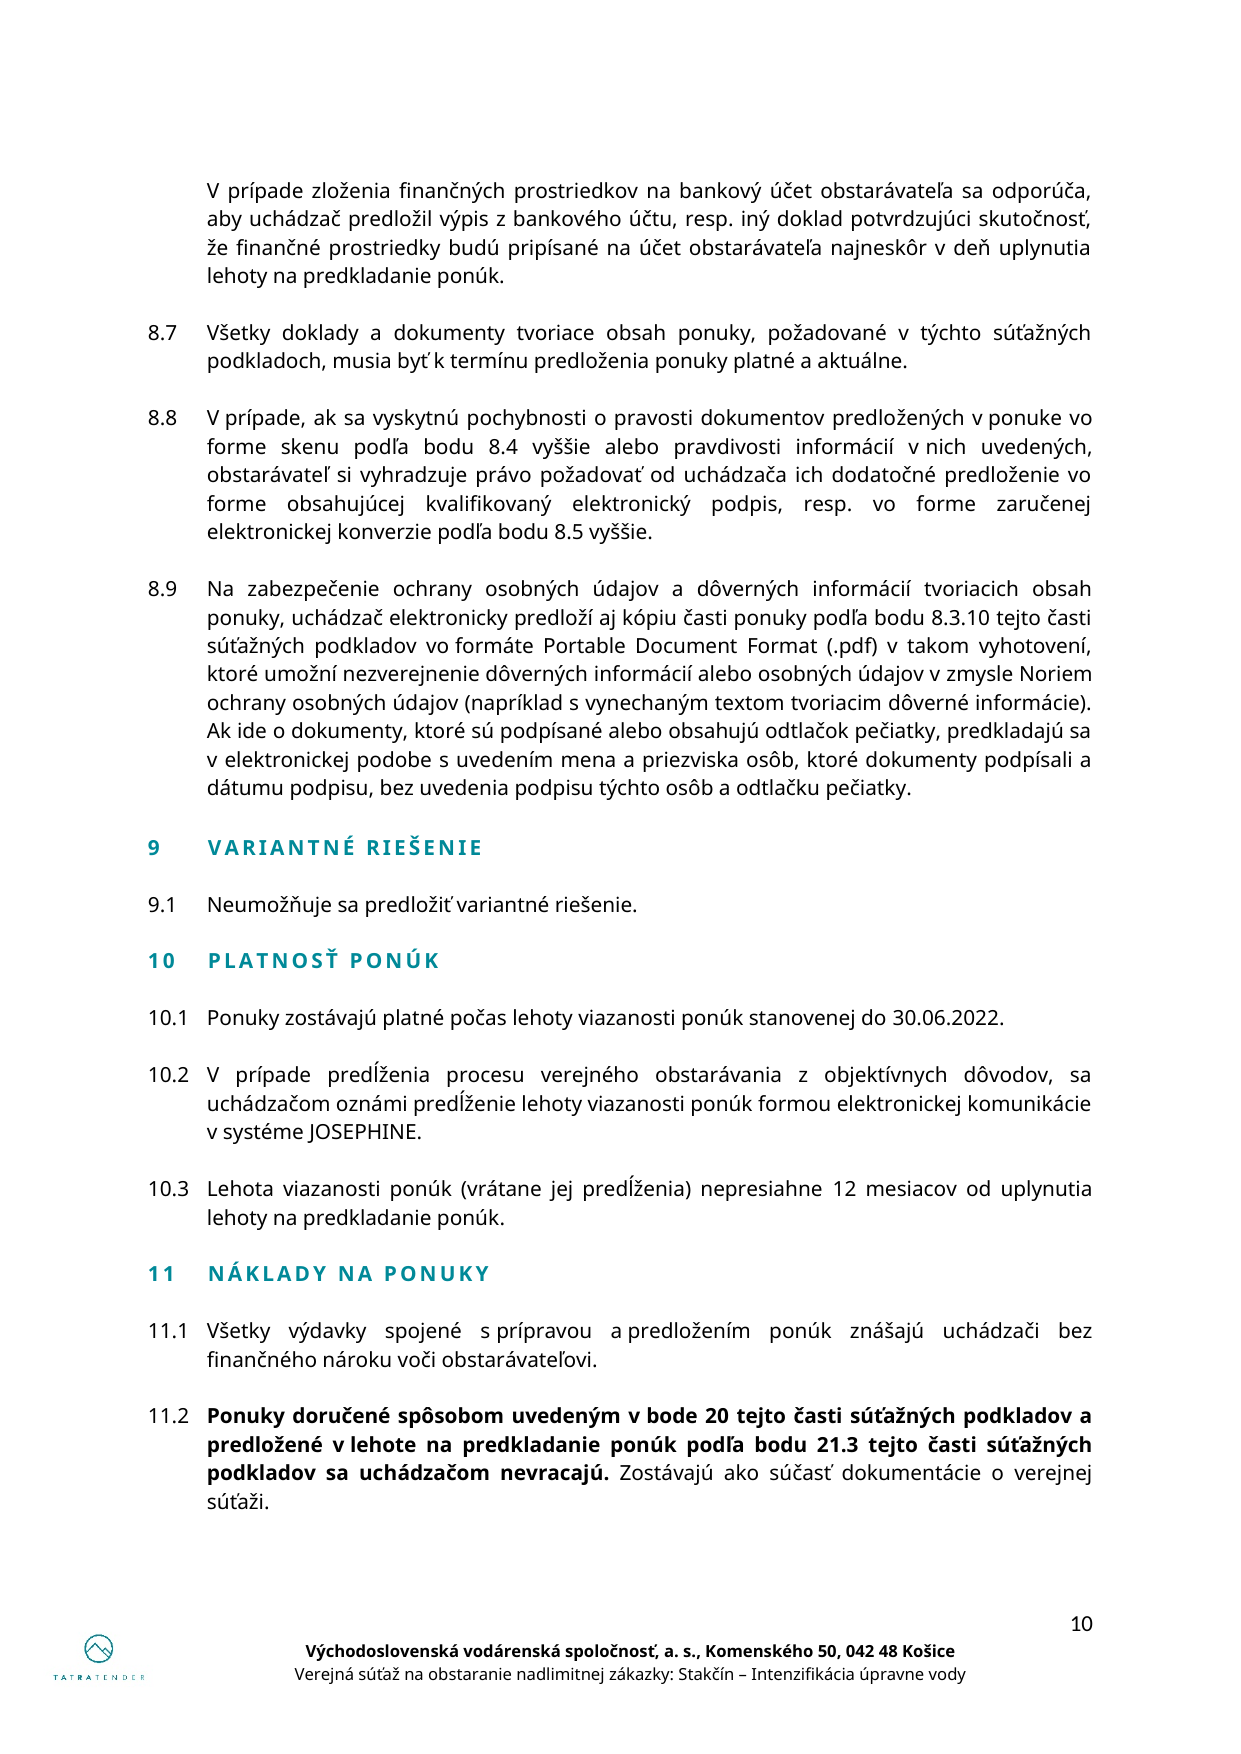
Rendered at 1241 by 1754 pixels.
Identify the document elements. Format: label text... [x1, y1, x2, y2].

subtitle Neumožňuje sa predložiť variantné riešenie. [148, 890, 1093, 918]
subtitle Ponuky doručené spôsobom uvedeným v bode 20 tejto časti súťažných podkladov a predložené v lehote na predkladanie ponúk podľa bodu 21.3 tejto časti súťažných podkladov sa uchádzačom nevracajú. Zostávajú ako súčasť dokumentácie o verejnej súťaži. [148, 1402, 1093, 1515]
subtitle Všetky výdavky spojené s prípravou a predložením ponúk znášajú uchádzači bez finančného nároku voči obstarávateľovi. [148, 1316, 1093, 1373]
subtitle Na zabezpečenie ochrany osobných údajov a dôverných informácií tvoriacich obsah ponuky, uchádzač elektronicky predloží aj kópiu časti ponuky podľa bodu 8.3.10 tejto časti súťažných podkladov vo formáte Portable Document Format (.pdf) v takom vyhotovení, ktoré umožní nezverejnenie dôverných informácií alebo osobných údajov v zmysle Noriem ochrany osobných údajov (napríklad s vynechaným textom tvoriacim dôverné informácie). Ak ide o dokumenty, ktoré sú podpísané alebo obsahujú odtlačok pečiatky, predkladajú sa v elektronickej podobe s uvedením mena a priezviska osôb, ktoré dokumenty podpísali a dátumu podpisu, bez uvedenia podpisu týchto osôb a odtlačku pečiatky. [148, 574, 1093, 802]
text Variantné riešenie [148, 833, 1093, 861]
subtitle V prípade zloženia finančných prostriedkov na bankový účet obstarávateľa sa odporúča, aby uchádzač predložil výpis z bankového účtu, resp. iný doklad potvrdzujúci skutočnosť, že finančné prostriedky budú pripísané na účet obstarávateľa najneskôr v deň uplynutia lehoty na predkladanie ponúk. [207, 176, 1093, 290]
text Platnosť ponúk [148, 947, 1093, 975]
subtitle V prípade, ak sa vyskytnú pochybnosti o pravosti dokumentov predložených v ponuke vo forme skenu podľa bodu 8.4 vyššie alebo pravdivosti informácií v nich uvedených, obstarávateľ si vyhradzuje právo požadovať od uchádzača ich dodatočné predloženie vo forme obsahujúcej kvalifikovaný elektronický podpis, resp. vo forme zaručenej elektronickej konverzie podľa bodu 8.5 vyššie. [148, 403, 1093, 546]
subtitle Všetky doklady a dokumenty tvoriace obsah ponuky, požadované v týchto súťažných podkladoch, musia byť k termínu predloženia ponuky platné a aktuálne. [148, 318, 1093, 375]
subtitle V prípade predĺženia procesu verejného obstarávania z objektívnych dôvodov, sa uchádzačom oznámi predĺženie lehoty viazanosti ponúk formou elektronickej komunikácie v systéme JOSEPHINE. [148, 1060, 1093, 1146]
subtitle Lehota viazanosti ponúk (vrátane jej predĺženia) nepresiahne 12 mesiacov od uplynutia lehoty na predkladanie ponúk. [148, 1174, 1093, 1231]
picture [32, 1610, 165, 1704]
subtitle Ponuky zostávajú platné počas lehoty viazanosti ponúk stanovenej do 30.06.2022. [148, 1003, 1093, 1032]
text Náklady na ponuky [148, 1259, 1093, 1288]
